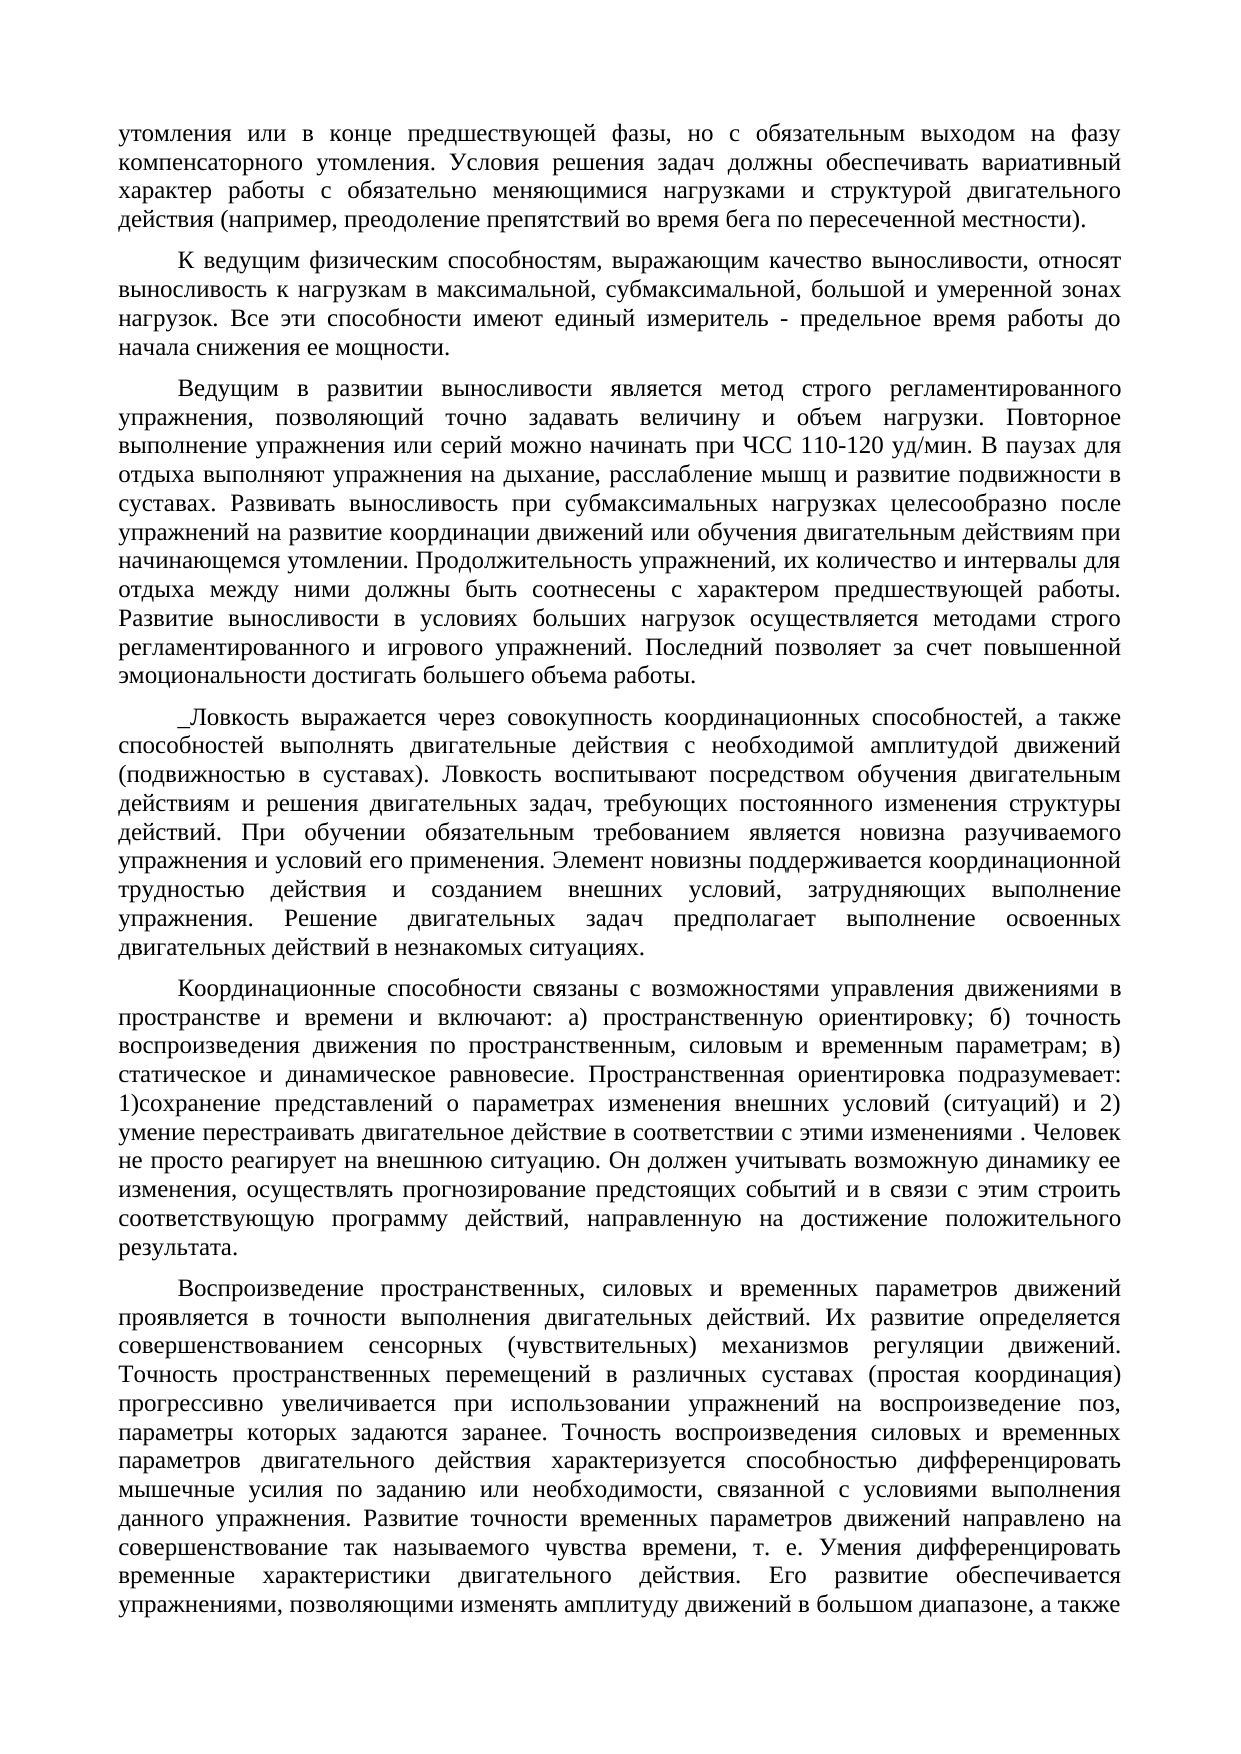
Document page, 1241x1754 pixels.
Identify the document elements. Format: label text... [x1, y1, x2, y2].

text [118, 1273, 1122, 1618]
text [118, 118, 1122, 233]
text _Ловкость выражается через совокупность координационных способностей, а также способностей выполнять двигательные действия с необходимой амплитудой движений (подвижностью в суставах). Ловкость воспитывают посредством обучения двигательным действиям и решения двигательных задач, требующих постоянного изменения структуры действий. При обучении обязательным требованием является новизна разучиваемого упражнения и условий его применения. Элемент новизны поддерживается координационной трудностью действия и созданием внешних условий, затрудняющих выполнение упражнения. Решение двигательных задач предполагает выполнение освоенных двигательных действий в незнакомых ситуациях. [118, 702, 1122, 961]
text Ведущим в развитии выносливости является метод строго регламентированного упражнения, позволяющий точно задавать величину и объем нагрузки. Повторное выполнение упражнения или серий можно начинать при ЧСС 110-120 уд/мин. В паузах для отдыха выполняют упражнения на дыхание, расслабление мышц и развитие подвижности в суставах. Развивать выносливость при субмаксимальных нагрузках целесообразно после упражнений на развитие координации движений или обучения двигательным действиям при начинающемся утомлении. Продолжительность упражнений, их количество и интервалы для отдыха между ними должны быть соотнесены с характером предшествующей работы. Развитие выносливости в условиях больших нагрузок осуществляется методами строго регламентированного и игрового упражнений. Последний позволяет за счет повышенной эмоциональности достигать большего объема работы. [118, 373, 1122, 689]
text Координационные способности связаны с возможностями управления движениями в пространстве и времени и включают: а) пространственную ориентировку; б) точность воспроизведения движения по пространственным, силовым и временным параметрам; в) статическое и динамическое равновесие. Пространственная ориентировка подразумевает: 1)сохранение представлений о параметрах изменения внешних условий (ситуаций) и 2) умение перестраивать двигательное действие в соответствии с этими изменениями . Человек не просто реагирует на внешнюю ситуацию. Он должен учитывать возможную динамику ее изменения, осуществлять прогнозирование предстоящих событий и в связи с этим строить соответствующую программу действий, направленную на достижение положительного результата. [118, 973, 1122, 1261]
text К ведущим физическим способностям, выражающим качество выносливости, относят выносливость к нагрузкам в максимальной, субмаксимальной, большой и умеренной зонах нагрузок. Все эти способности имеют единый измеритель - предельное время работы до начала снижения ее мощности. [118, 246, 1122, 361]
